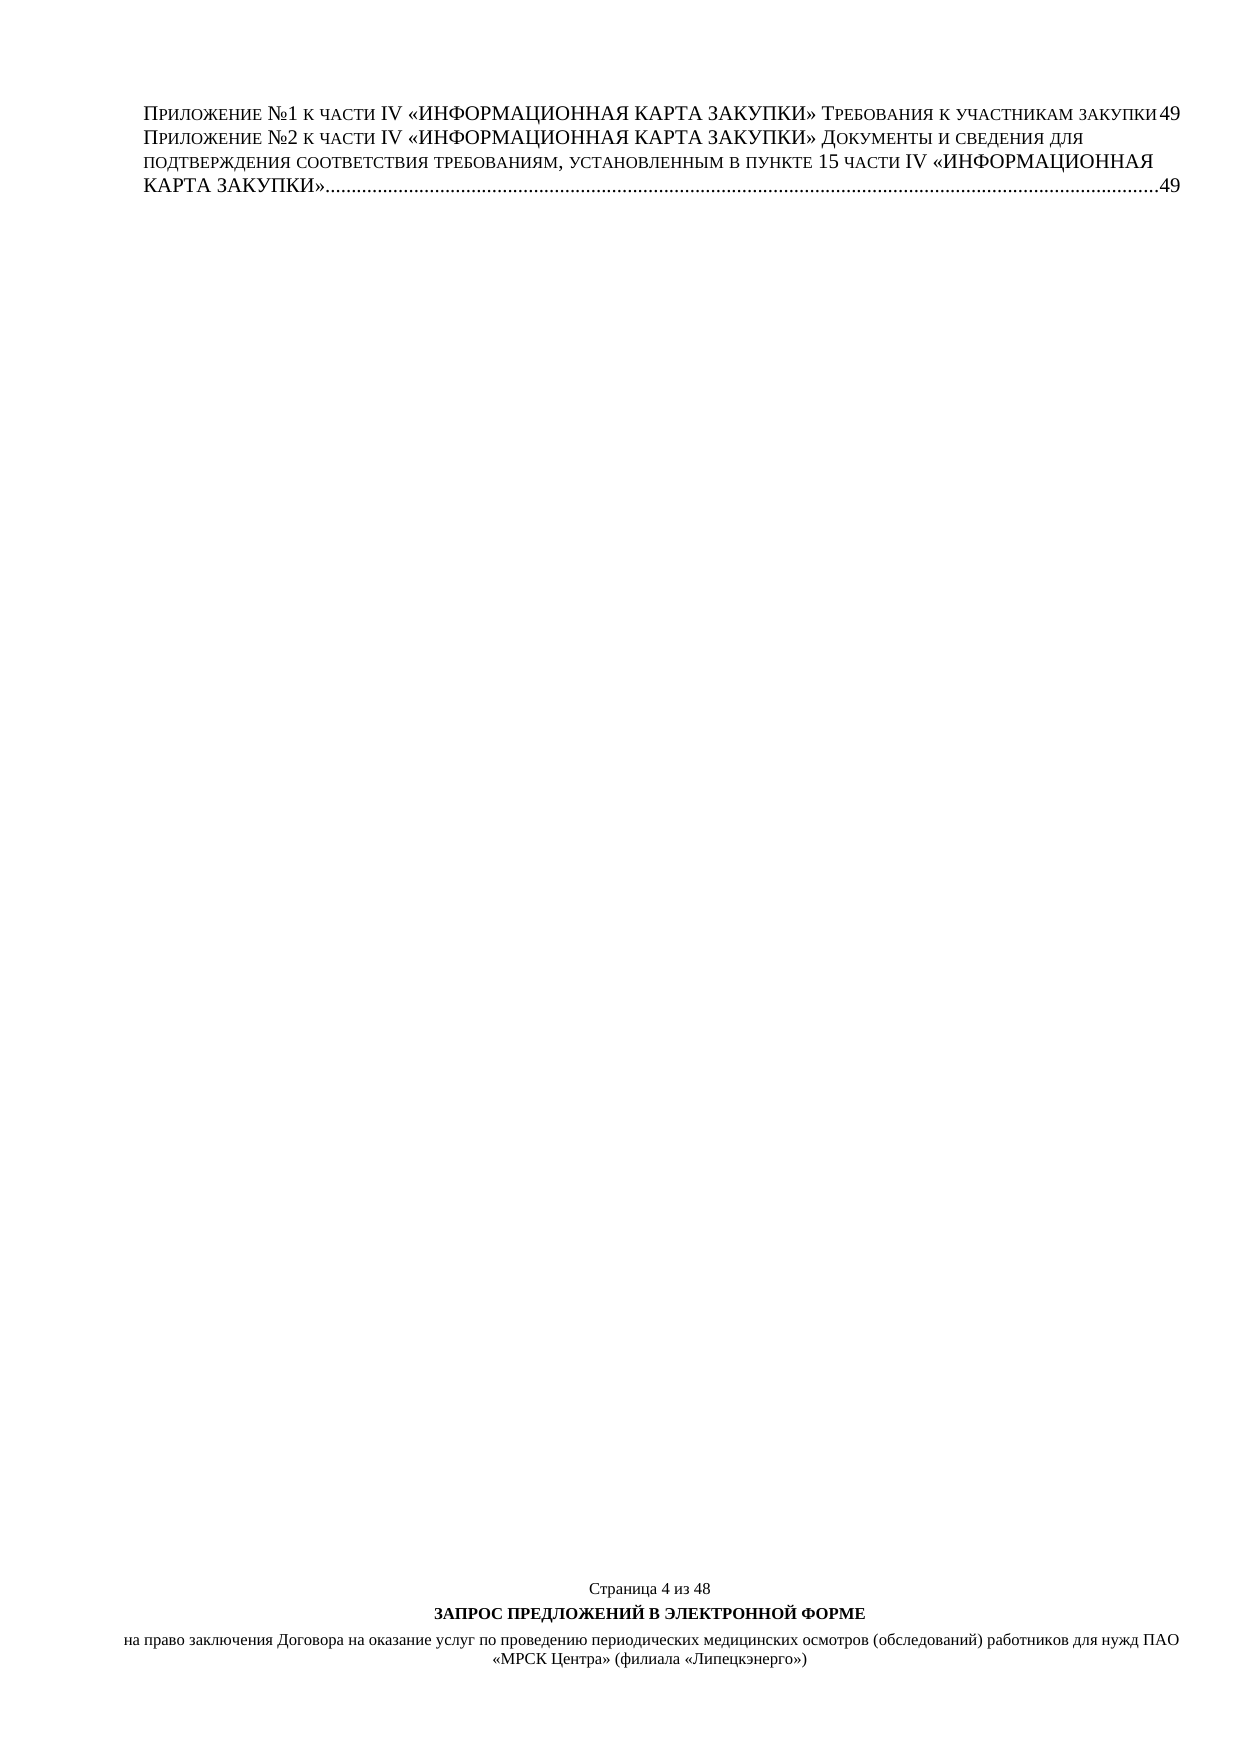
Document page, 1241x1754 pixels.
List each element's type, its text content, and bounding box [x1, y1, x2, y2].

text Приложение №2 к части IV «ИНФОРМАЦИОННАЯ КАРТА ЗАКУПКИ» Документы и сведения для подтверждения соответствия требованиям, установленным в пункте 15 части IV «ИНФОРМАЦИОННАЯ КАРТА ЗАКУПКИ» 49 [143, 125, 1181, 197]
text Приложение №1 к части IV «ИНФОРМАЦИОННАЯ КАРТА ЗАКУПКИ» Требования к участникам закупки 49 [143, 101, 1181, 125]
